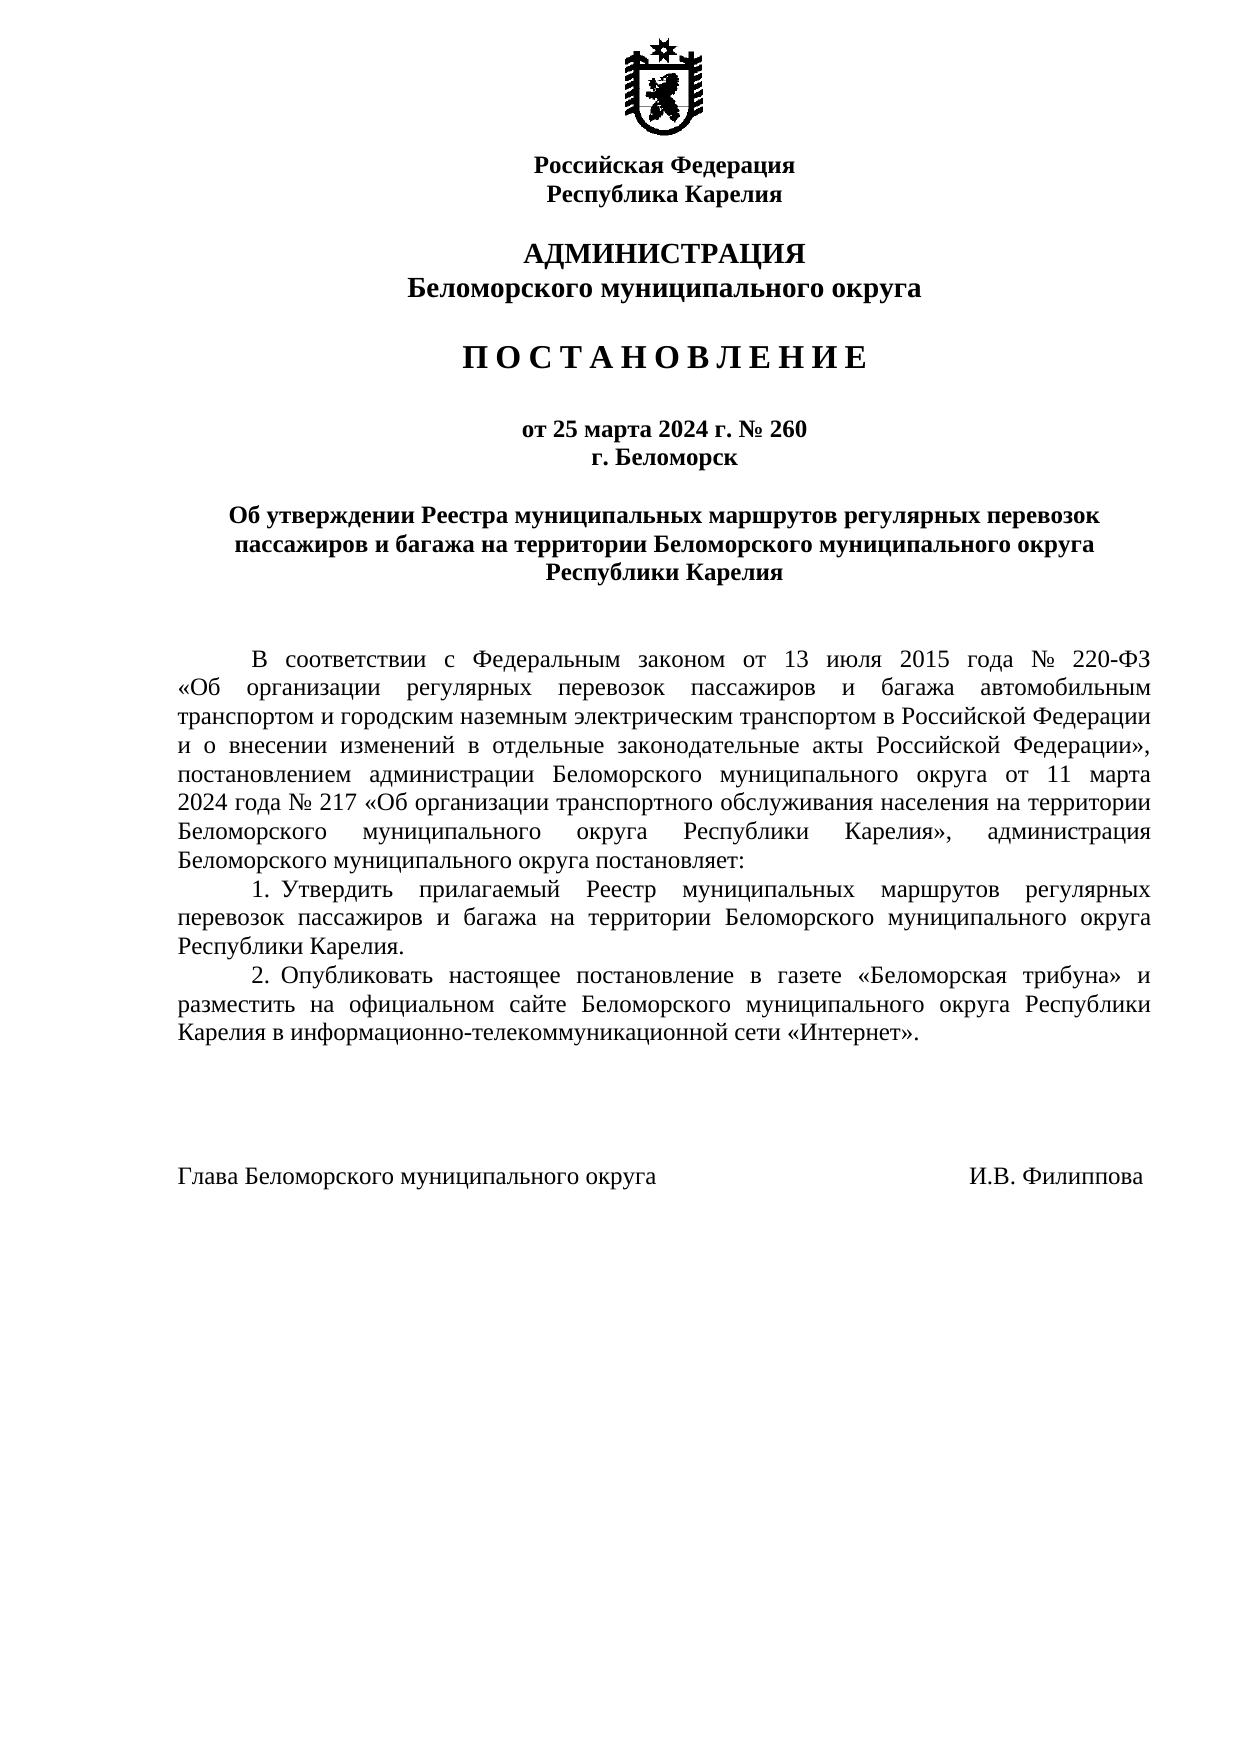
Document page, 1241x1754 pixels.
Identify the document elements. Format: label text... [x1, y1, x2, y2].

text Беломорского муниципального округа [177, 270, 1152, 303]
text 1. Утвердить прилагаемый Реестр муниципальных маршрутов регулярных перевозок пассажиров и багажа на территории Беломорского муниципального округа Республики Карелия. [177, 874, 1152, 960]
text г. Беломорск [177, 442, 1152, 471]
text Российская Федерация [177, 150, 1152, 179]
text Республика Карелия [177, 179, 1152, 208]
text Об утверждении Реестра муниципальных маршрутов регулярных перевозок пассажиров и багажа на территории Беломорского муниципального округа Республики Карелия [177, 500, 1152, 586]
text от 25 марта 2024 г. № 260 [177, 414, 1152, 442]
picture [611, 29, 717, 151]
text В соответствии с Федеральным законом от 13 июля 2015 года № 220-ФЗ «Об организации регулярных перевозок пассажиров и багажа автомобильным транспортом и городским наземным электрическим транспортом в Российской Федерации и о внесении изменений в отдельные законодательные акты Российской Федерации», постановлением администрации Беломорского муниципального округа от 11 марта 2024 года № 217 «Об организации транспортного обслуживания населения на территории Беломорского муниципального округа Республики Карелия», администрация Беломорского муниципального округа постановляет: [177, 644, 1152, 874]
text 2. Опубликовать настоящее постановление в газете «Беломорская трибуна» и разместить на официальном сайте Беломорского муниципального округа Республики Карелия в информационно-телекоммуникационной сети «Интернет». [177, 960, 1152, 1046]
text АДМИНИСТРАЦИЯ [177, 236, 1152, 270]
text Глава Беломорского муниципального округа И.В. Филиппова [177, 1161, 1152, 1190]
text ПОСТАНОВЛЕНИЕ [177, 337, 1152, 375]
